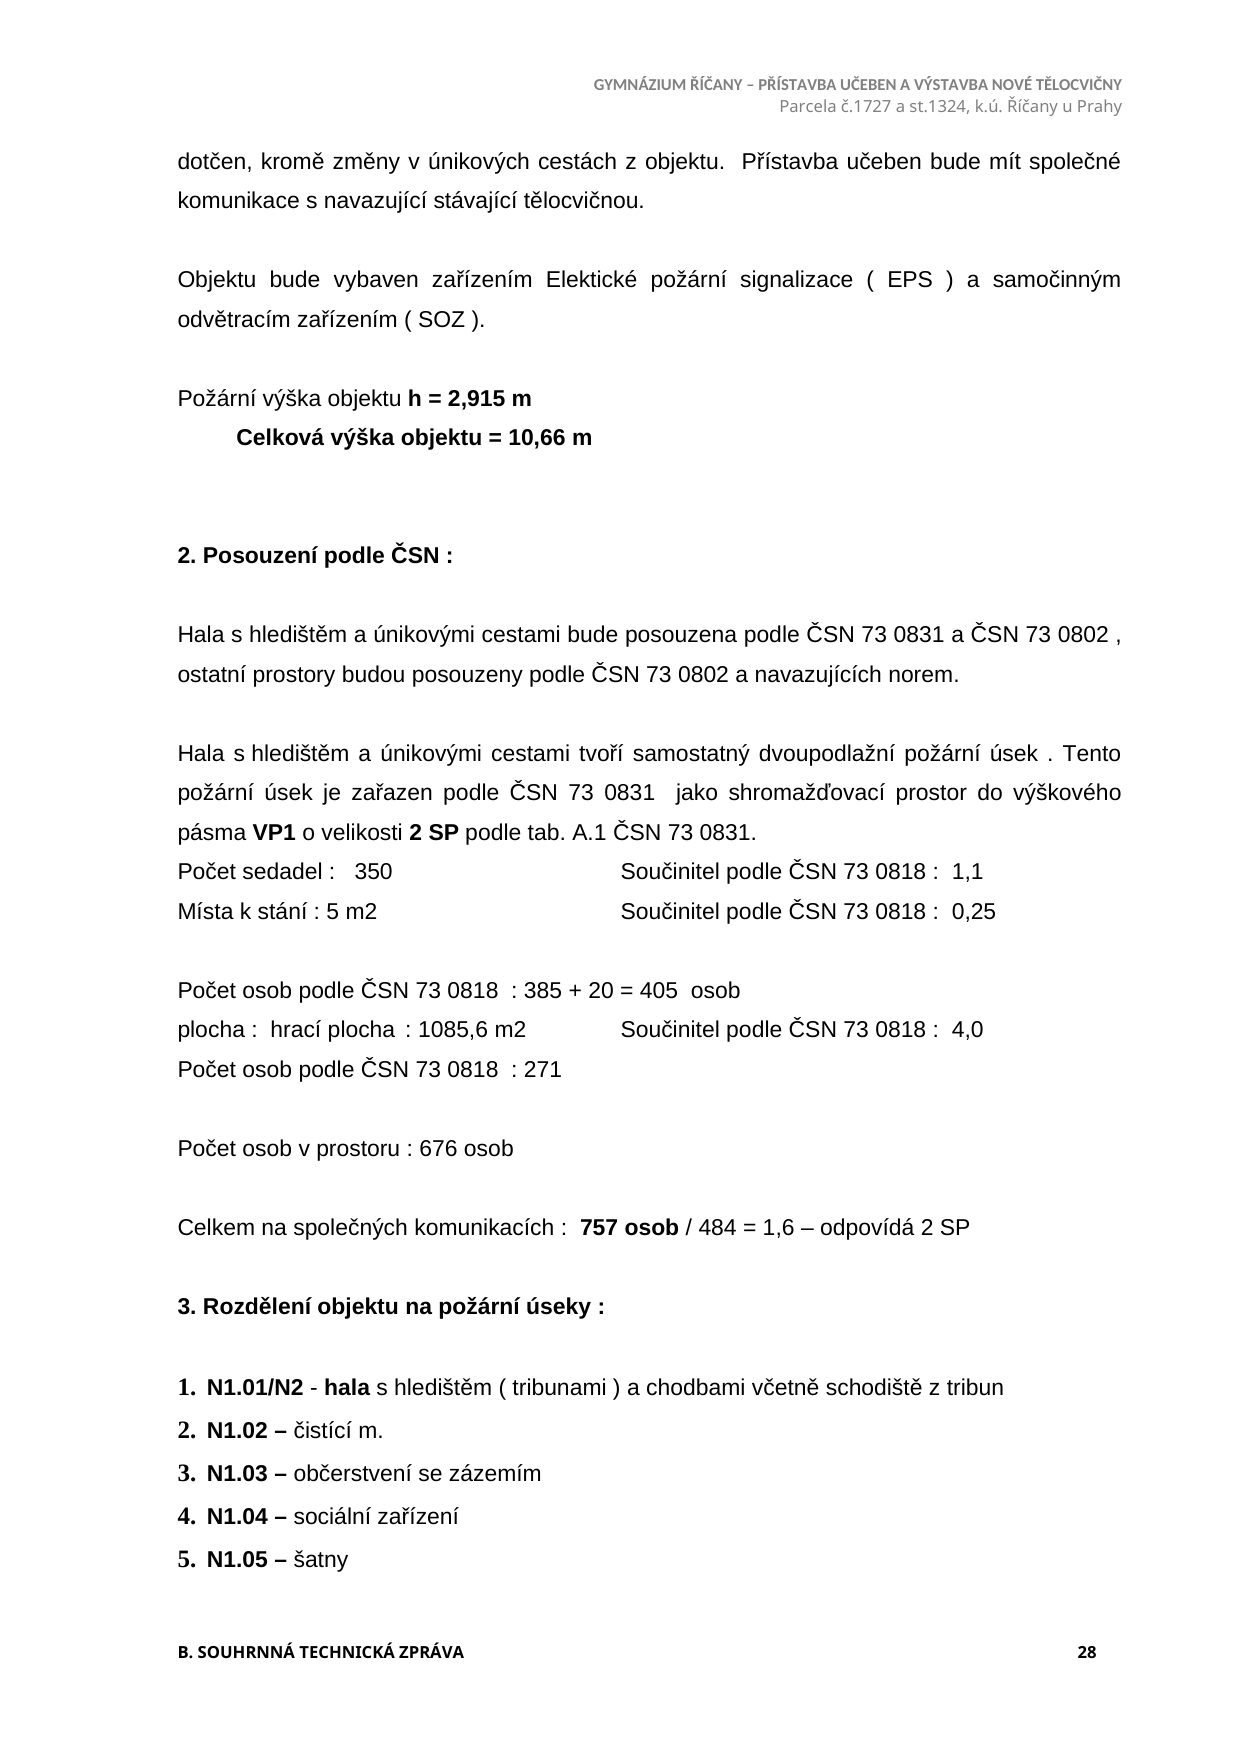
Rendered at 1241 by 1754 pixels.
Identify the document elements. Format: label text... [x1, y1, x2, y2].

text 2. Posouzení podle ČSN : [177, 542, 1122, 569]
list N1.03 – občerstvení se zázemím [177, 1458, 1122, 1487]
list Místa k stání : 5 m2 Součinitel podle ČSN 73 0818 : 0,25 [177, 898, 1122, 924]
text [177, 148, 1122, 213]
list Počet osob podle ČSN 73 0818 : 271 [177, 1056, 1122, 1082]
text Objektu bude vybaven zařízením Elektické požární signalizace ( EPS ) a samočinným odvětracím zařízením ( SOZ ). [177, 266, 1122, 332]
text Požární výška objektu h = 2,915 m [177, 384, 1122, 411]
list plocha : hrací plocha : 1085,6 m2 Součinitel podle ČSN 73 0818 : 4,0 [177, 1016, 1122, 1043]
list Počet osob podle ČSN 73 0818 : 385 + 20 = 405 osob [177, 977, 1122, 1003]
text 3. Rozdělení objektu na požární úseky : [177, 1293, 1122, 1319]
text Hala s hledištěm a únikovými cestami tvoří samostatný dvoupodlažní požární úsek . Tento požární úsek je zařazen podle ČSN 73 0831 jako shromažďovací prostor do výškového pásma VP1 o velikosti 2 SP podle tab. A.1 ČSN 73 0831. [177, 740, 1122, 845]
text Hala s hledištěm a únikovými cestami bude posouzena podle ČSN 73 0831 a ČSN 73 0802 , ostatní prostory budou posouzeny podle ČSN 73 0802 a navazujících norem. [177, 621, 1122, 687]
text Celkem na společných komunikacích : 757 osob / 484 = 1,6 – odpovídá 2 SP [177, 1214, 1122, 1240]
list N1.04 – sociální zařízení [177, 1501, 1122, 1530]
list N1.05 – šatny [177, 1544, 1122, 1573]
subtitle Celková výška objektu = 10,66 m [236, 424, 1107, 450]
list N1.01/N2 - hala s hledištěm ( tribunami ) a chodbami včetně schodiště z tribun [177, 1372, 1122, 1400]
list N1.02 – čistící m. [177, 1415, 1122, 1443]
list Počet sedadel : 350 Součinitel podle ČSN 73 0818 : 1,1 [177, 858, 1122, 885]
list Počet osob v prostoru : 676 osob [177, 1135, 1122, 1161]
